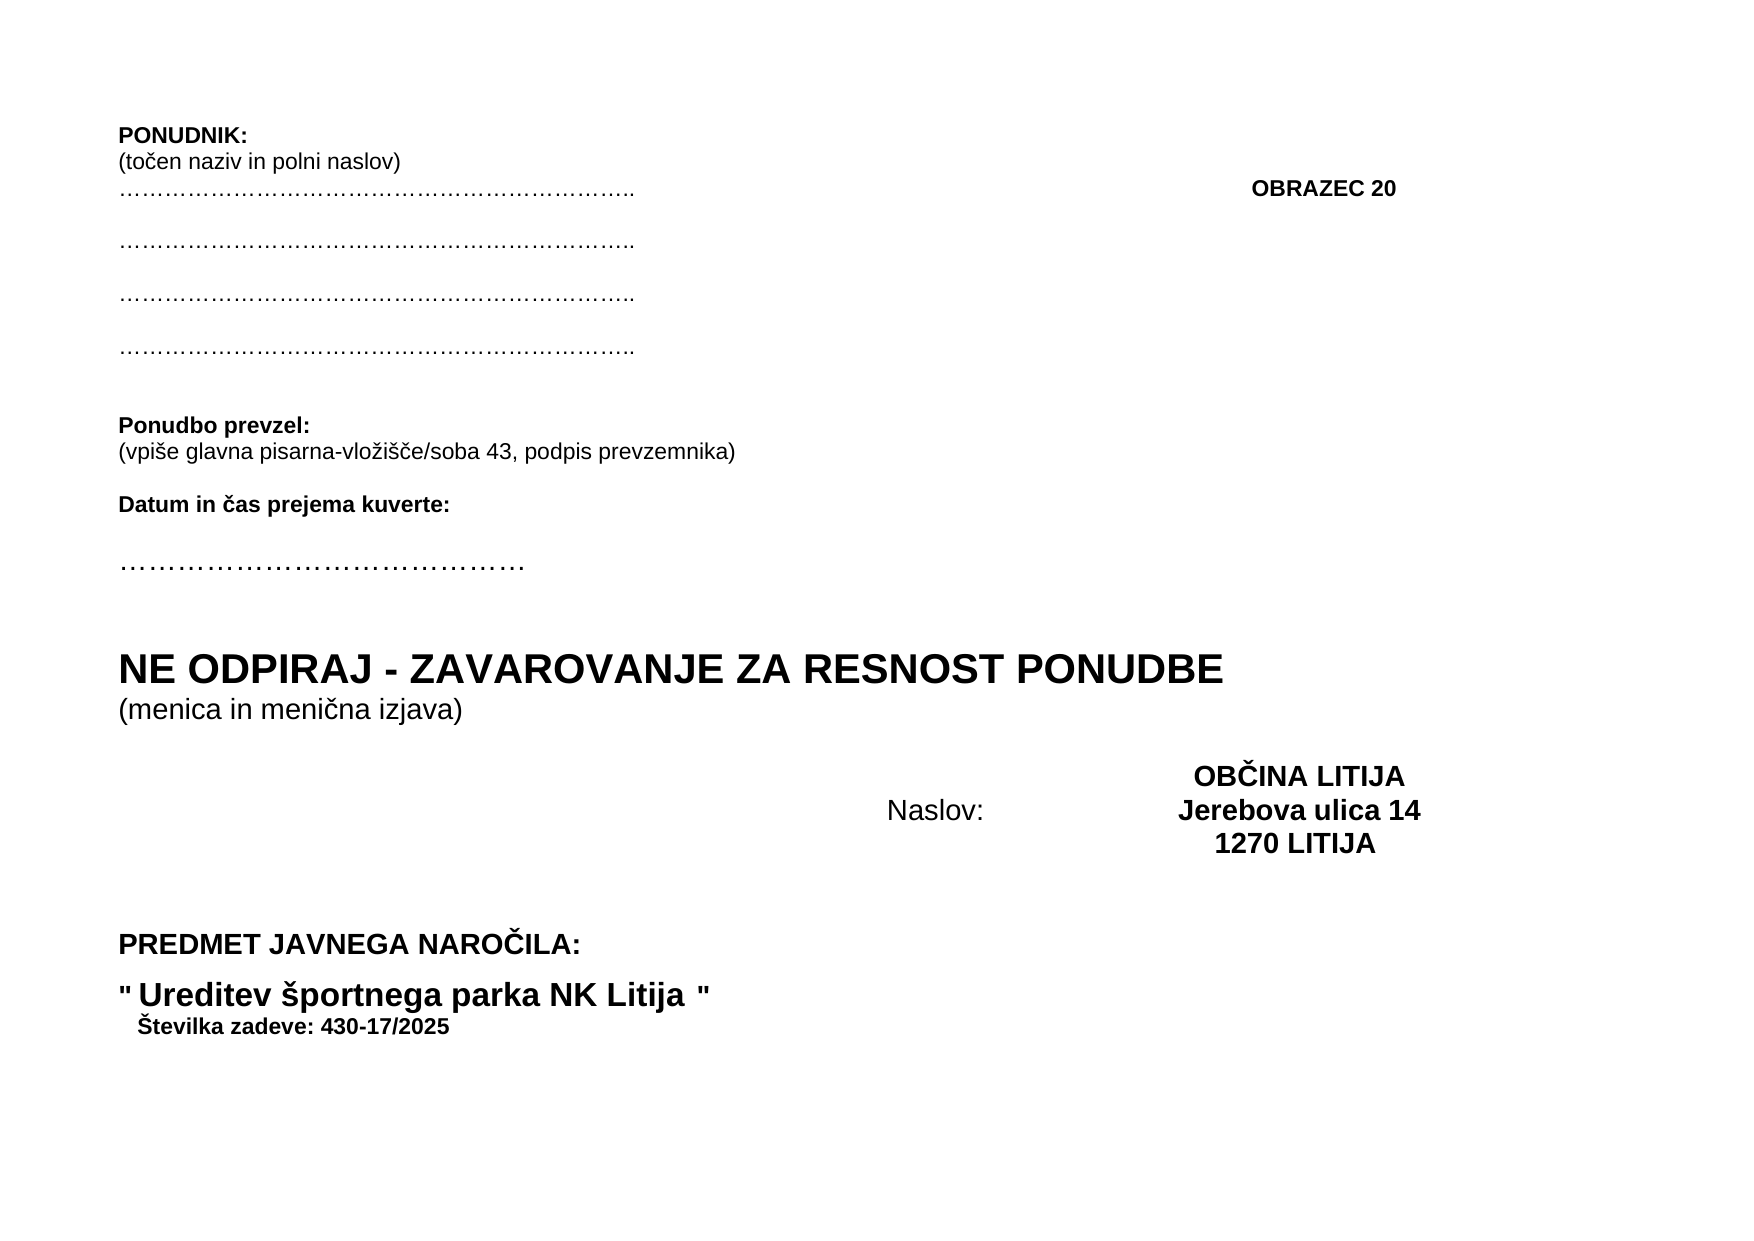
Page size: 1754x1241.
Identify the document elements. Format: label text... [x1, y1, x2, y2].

text OBČINA LITIJA [118, 759, 1636, 793]
text PONUDNIK: [118, 122, 1636, 148]
text 1270 LITIJA [118, 826, 1636, 860]
list Številka zadeve: 430-17/2025 [118, 1013, 1636, 1039]
text ………………………………………………………….. [118, 227, 1636, 253]
text Ponudbo prevzel: [118, 412, 1636, 438]
text (vpiše glavna pisarna-vložišče/soba 43, podpis prevzemnika) [118, 438, 1636, 464]
text PREDMET JAVNEGA NAROČILA: [118, 927, 1636, 960]
text Naslov: Jerebova ulica 14 [118, 793, 1636, 826]
text (točen naziv in polni naslov) [118, 148, 1636, 174]
text ………………………………………………………….. [118, 280, 1636, 306]
text …………………………………… [118, 543, 1636, 577]
list " Ureditev športnega parka NK Litija " [118, 975, 1636, 1013]
text (menica in menična izjava) [118, 692, 1636, 726]
text Datum in čas prejema kuverte: [118, 491, 1636, 517]
text ………………………………………………………….. OBRAZEC 20 [118, 174, 1636, 201]
text ………………………………………………………….. [118, 333, 1636, 359]
text NE ODPIRAJ - ZAVAROVANJE ZA RESNOST PONUDBE [118, 644, 1636, 692]
